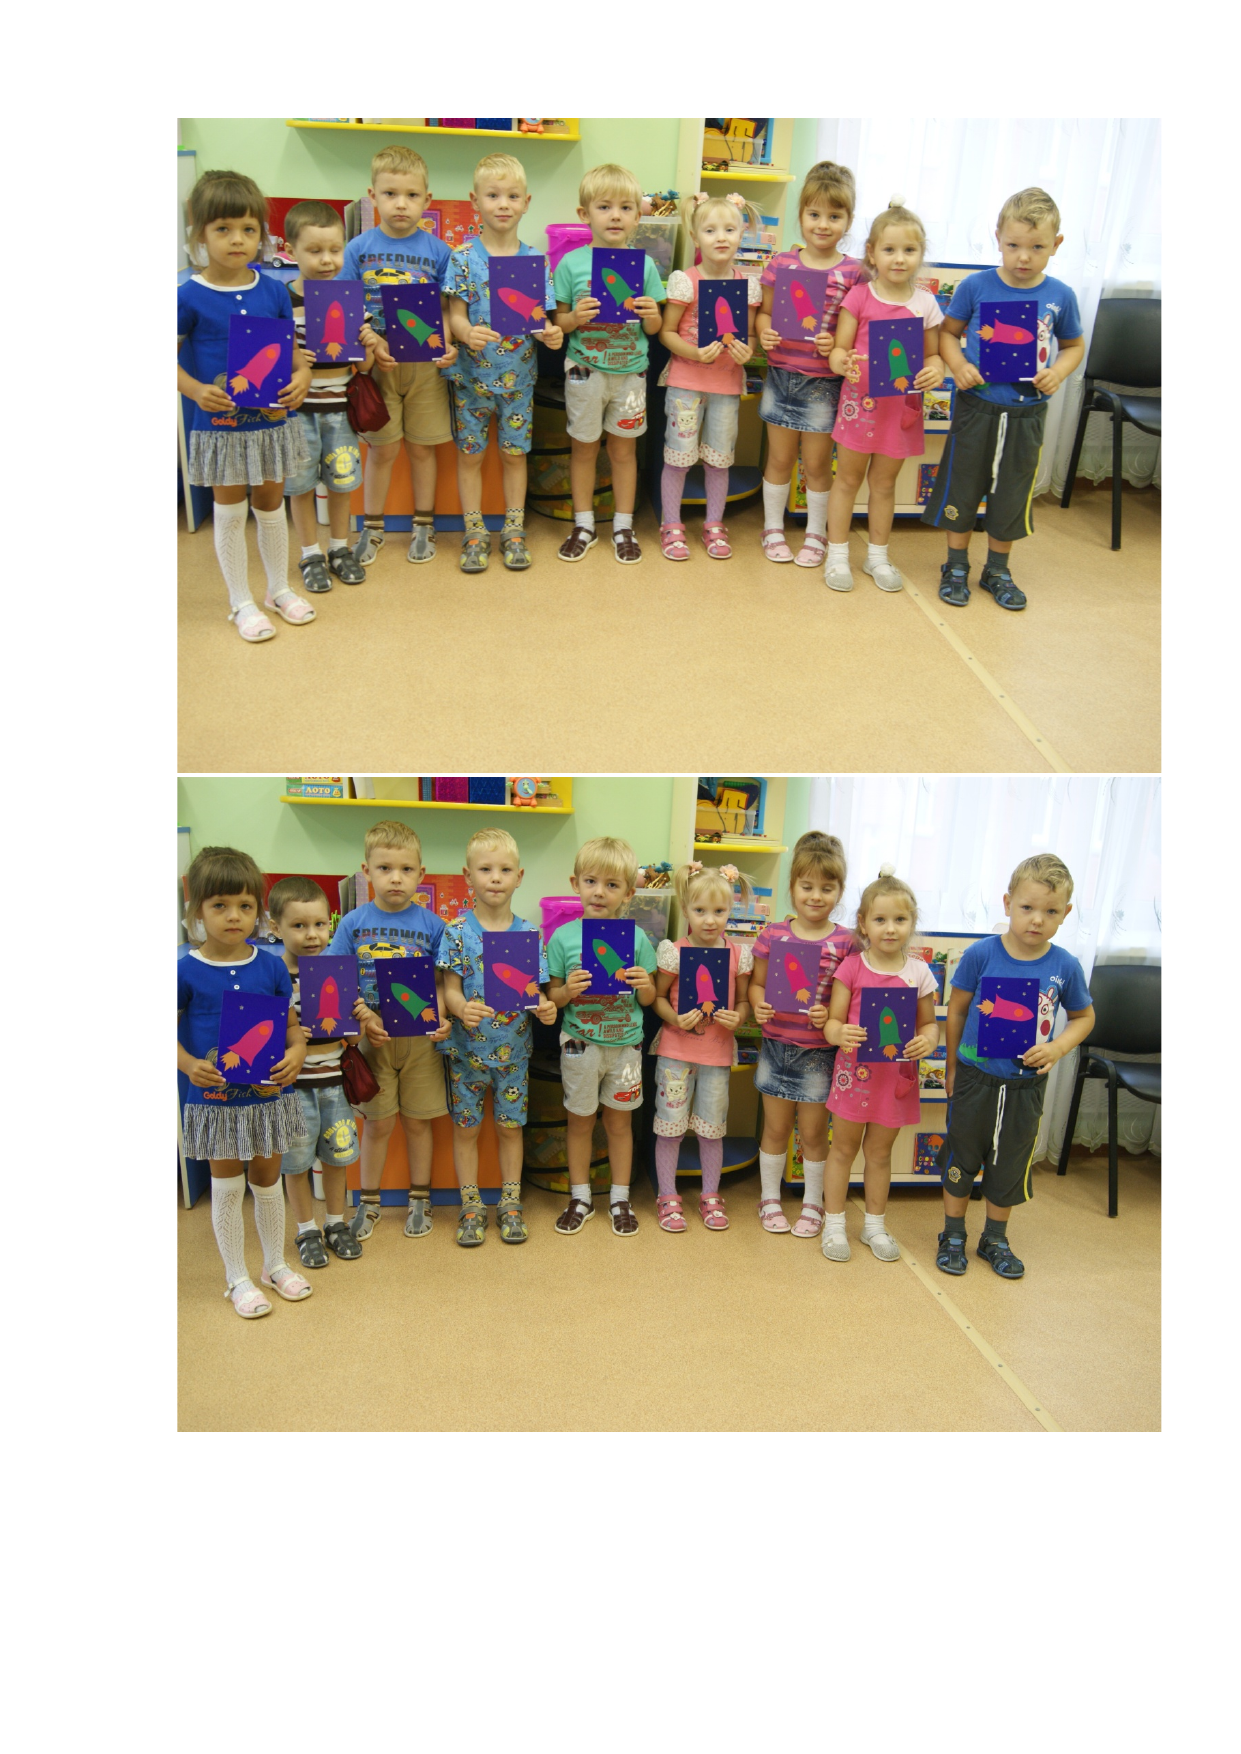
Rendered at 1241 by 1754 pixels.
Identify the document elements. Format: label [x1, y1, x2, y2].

picture [177, 777, 1162, 1432]
picture [177, 118, 1162, 773]
